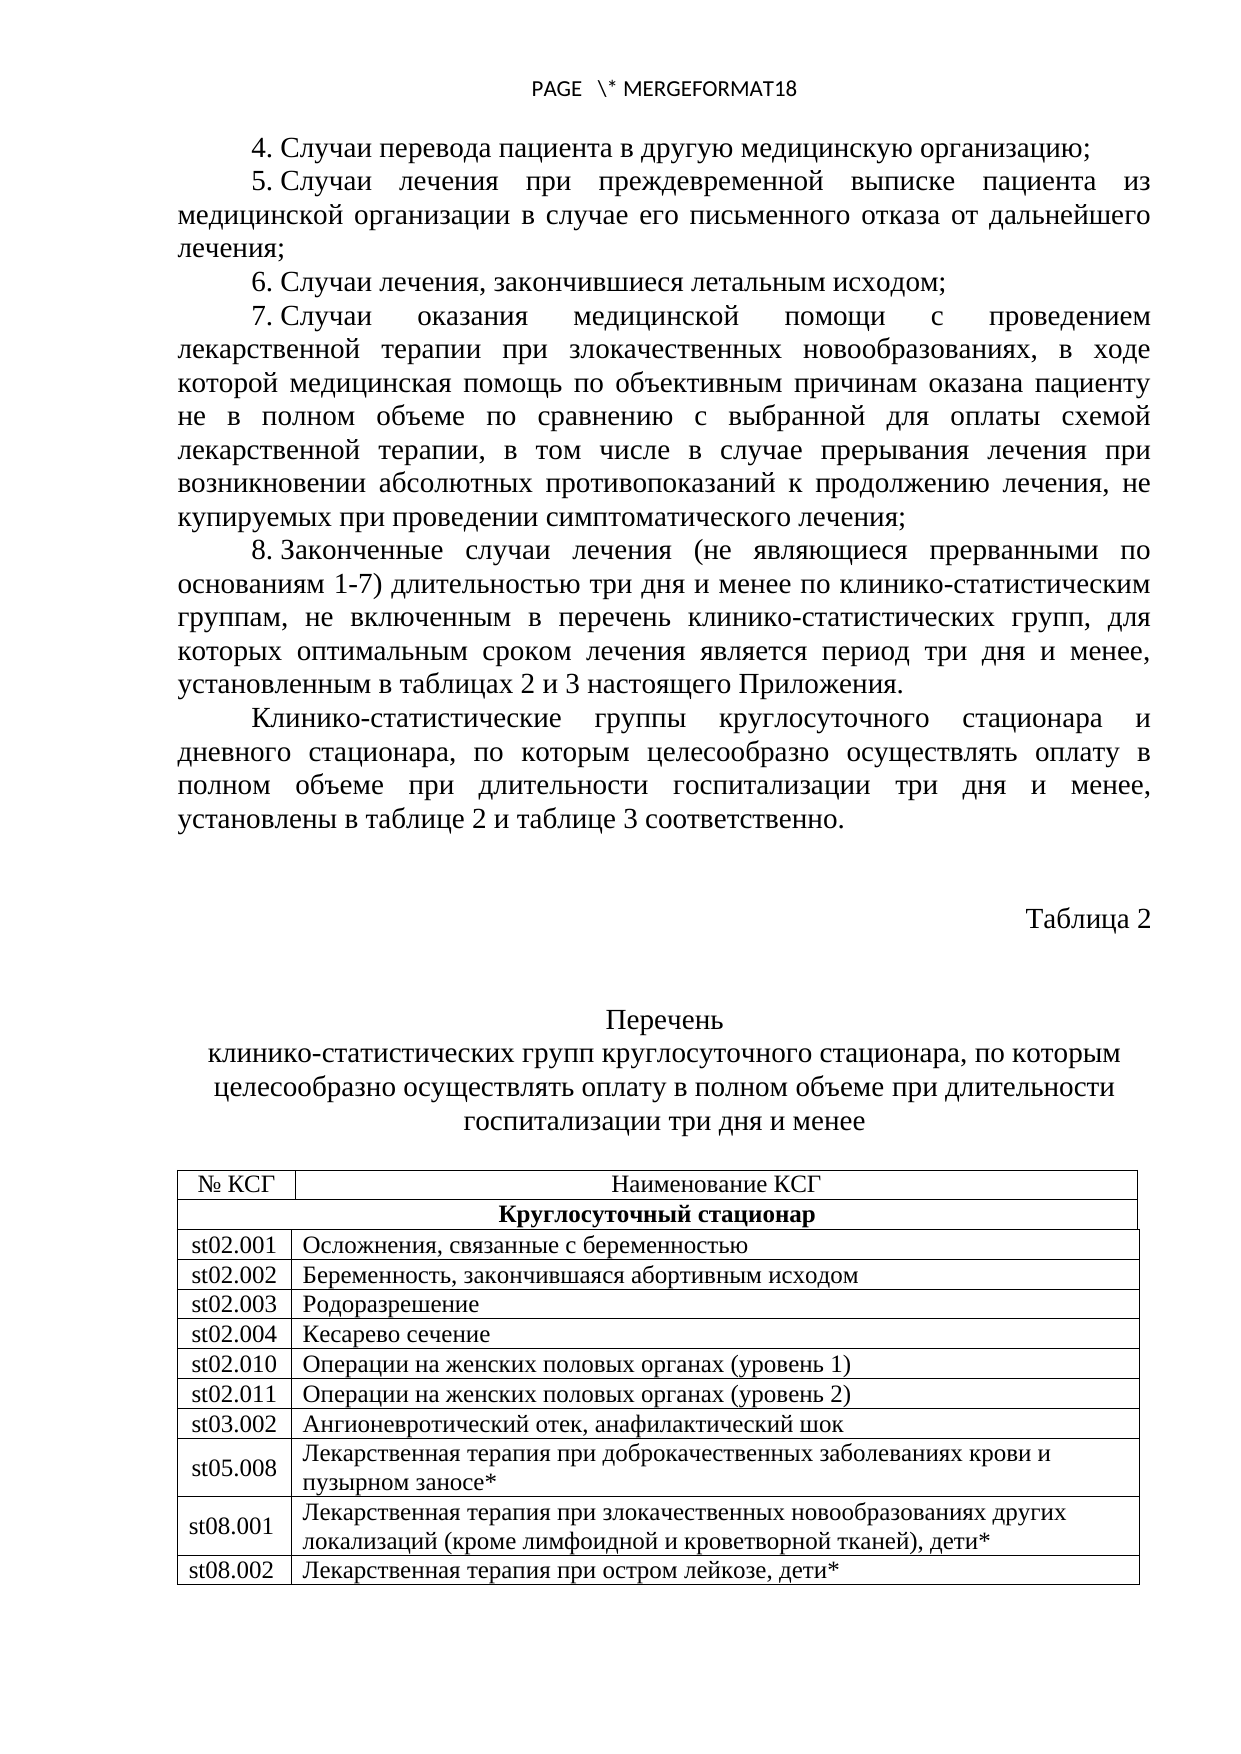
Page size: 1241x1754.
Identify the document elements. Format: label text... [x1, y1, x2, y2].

text 8. Законченные случаи лечения (не являющиеся прерванными по основаниям 1-7) длительностью три дня и менее по клинико-статистическим группам, не включенным в перечень клинико-статистических групп, для которых оптимальным сроком лечения является период три дня и менее, установленным в таблицах 2 и 3 настоящего Приложения. [177, 532, 1152, 700]
table_cell st02.004 [178, 1319, 291, 1348]
table_cell Лекарственная терапия при остром лейкозе, дети* [292, 1556, 1139, 1584]
text 5. Случаи лечения при преждевременной выписке пациента из медицинской организации в случае его письменного отказа от дальнейшего лечения; [177, 163, 1152, 264]
table_cell Операции на женских половых органах (уровень 1) [292, 1349, 1139, 1378]
table_cell Лекарственная терапия при злокачественных новообразованиях других локализаций (кроме лимфоидной и кроветворной тканей), дети* [292, 1497, 1139, 1554]
table_cell Родоразрешение [292, 1290, 1139, 1318]
table_cell st02.010 [178, 1349, 291, 1378]
table_cell st05.008 [178, 1439, 291, 1496]
text 4. Случаи перевода пациента в другую медицинскую организацию; [177, 130, 1152, 163]
text 7. Случаи оказания медицинской помощи с проведением лекарственной терапии при злокачественных новообразованиях, в ходе которой медицинская помощь по объективным причинам оказана пациенту не в полном объеме по сравнению с выбранной для оплаты схемой лекарственной терапии, в том числе в случае прерывания лечения при возникновении абсолютных противопоказаний к продолжению лечения, не купируемых при проведении симптоматического лечения; [177, 298, 1152, 532]
text 6. Случаи лечения, закончившиеся летальным исходом; [177, 264, 1152, 298]
table_header Наименование КСГ [296, 1171, 1137, 1199]
table_cell Ангионевротический отек, анафилактический шок [292, 1409, 1139, 1437]
text Перечень [177, 1002, 1152, 1036]
table_cell Лекарственная терапия при доброкачественных заболеваниях крови и пузырном заносе* [292, 1439, 1139, 1496]
text Клинико-статистические группы круглосуточного стационара и дневного стационара, по которым целесообразно осуществлять оплату в полном объеме при длительности госпитализации три дня и менее, установлены в таблице 2 и таблице 3 соответственно. [177, 700, 1152, 834]
text Таблица 2 [177, 901, 1152, 935]
table_cell Беременность, закончившаяся абортивным исходом [292, 1260, 1139, 1288]
table_header Осложнения, связанные с беременностью [292, 1230, 1139, 1259]
table_cell Операции на женских половых органах (уровень 2) [292, 1379, 1139, 1408]
table_cell st02.011 [178, 1379, 291, 1408]
table_cell Круглосуточный стационар [178, 1200, 1137, 1229]
table_cell st08.002 [178, 1556, 291, 1584]
table_header st02.001 [178, 1230, 291, 1259]
text клинико-статистических групп круглосуточного стационара, по которым целесообразно осуществлять оплату в полном объеме при длительности госпитализации три дня и менее [177, 1036, 1152, 1136]
table_cell st03.002 [178, 1409, 291, 1437]
table_cell st08.001 [178, 1497, 291, 1554]
table_cell Кесарево сечение [292, 1319, 1139, 1348]
table_cell st02.003 [178, 1290, 291, 1318]
table_cell st02.002 [178, 1260, 291, 1288]
table_header № КСГ [178, 1171, 295, 1199]
